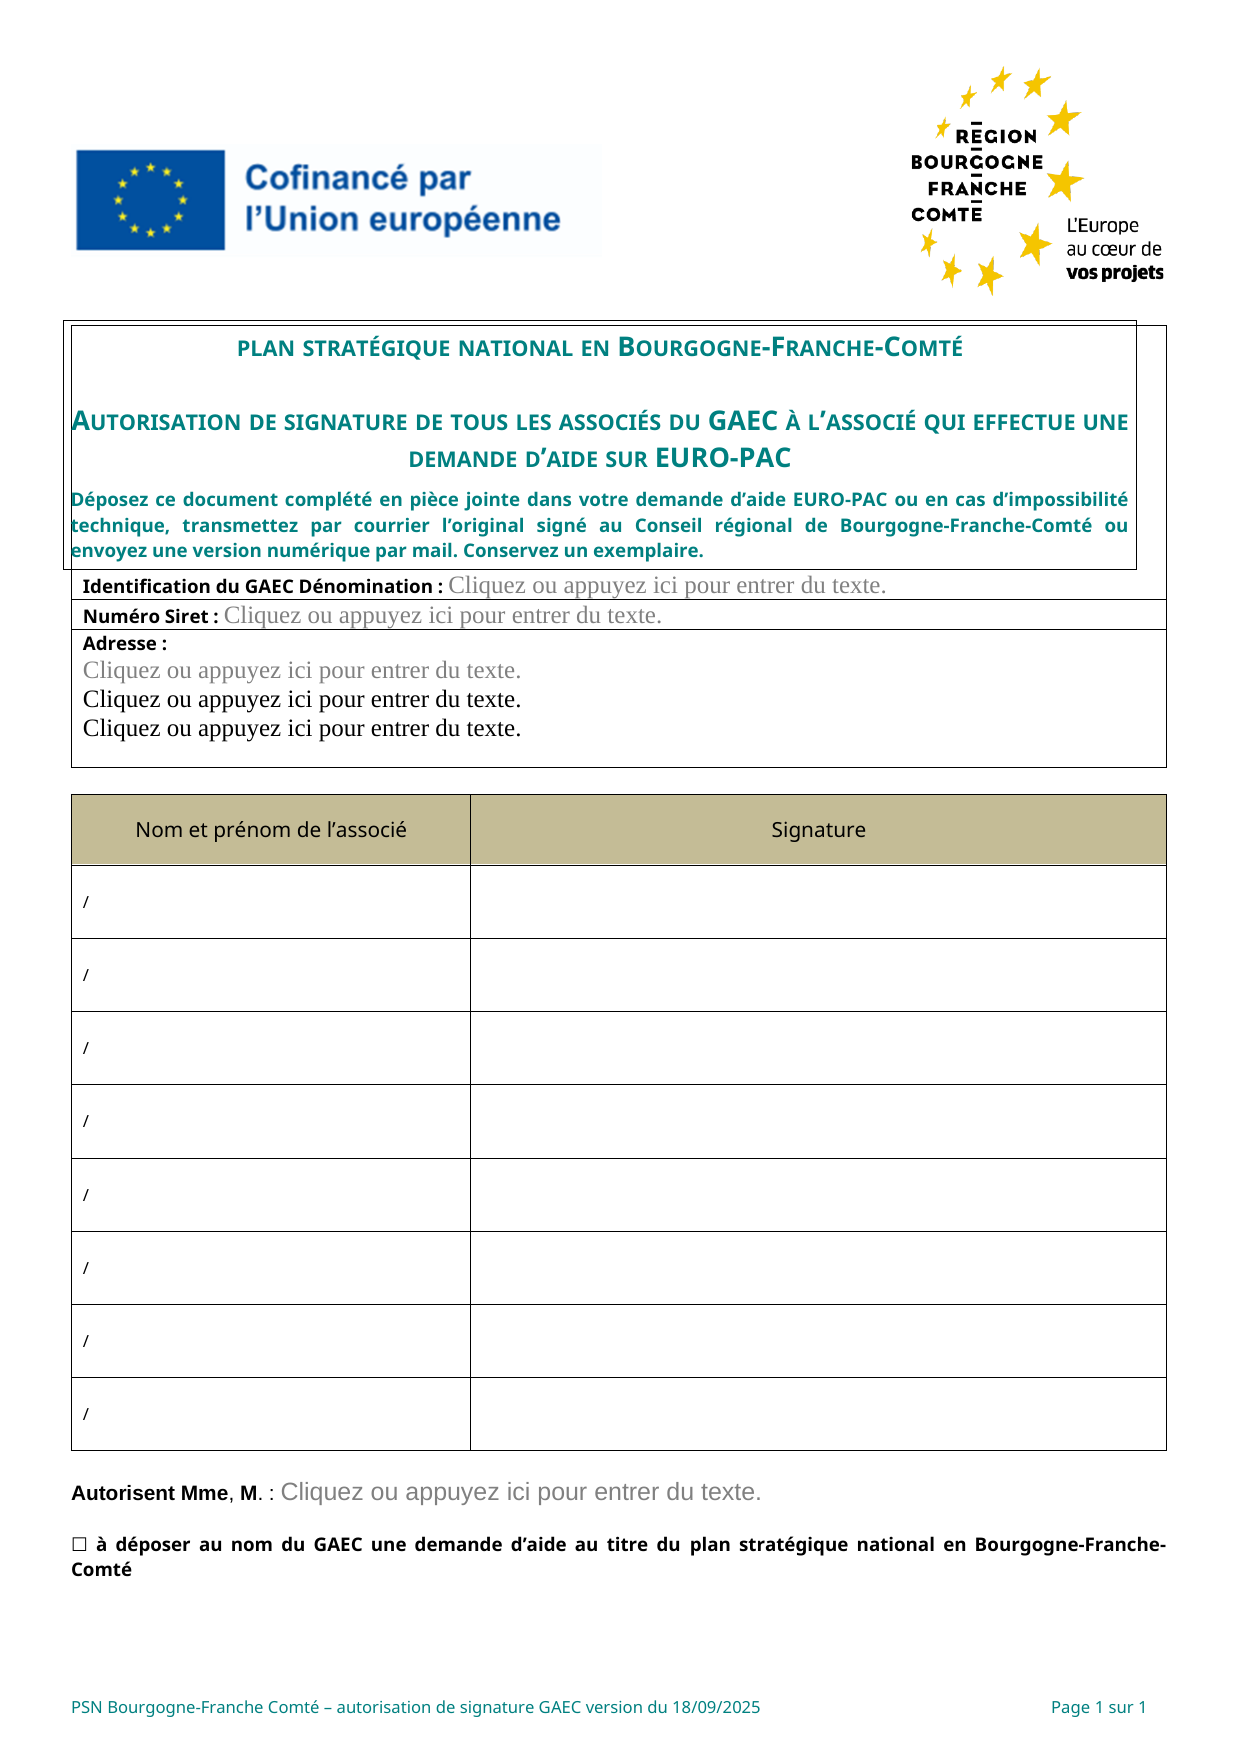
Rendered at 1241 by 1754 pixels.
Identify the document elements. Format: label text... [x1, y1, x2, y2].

picture [911, 66, 1164, 296]
table_cell Déposez ce document complété en pièce jointe dans votre demande d’aide EURO-PAC ou en cas d’impossibilité technique, transmettez par courrier l’original signé au Conseil régional de Bourgogne-Franche-Comté ou envoyez une version numérique par mail. Conservez un exemplaire. [64, 481, 1136, 569]
table_header Identification du GAEC Dénomination : [72, 326, 1166, 599]
table_cell [471, 866, 1166, 938]
table_cell [471, 1159, 1166, 1231]
text Autorisent Mme, M. : [71, 1477, 1166, 1506]
table_cell [471, 1085, 1166, 1157]
table_cell [471, 1378, 1166, 1450]
table_cell Numéro Siret : [72, 600, 1166, 629]
picture [70, 144, 602, 258]
table_header plan stratégique national en Bourgogne-Franche-Comté Autorisation de signature de tous les associés du GAEC à l’associé qui effectue une demande d’aide sur EURO-PAC [64, 321, 1136, 481]
table_header Nom et prénom de l’associé [72, 795, 470, 864]
text à déposer au nom du GAEC une demande d’aide au titre du plan stratégique national en Bourgogne-Franche-Comté [71, 1531, 1166, 1582]
table_cell [471, 1305, 1166, 1377]
table_cell Adresse : [72, 630, 1166, 767]
table_cell [471, 1012, 1166, 1084]
table_cell [471, 939, 1166, 1011]
table_cell [471, 1232, 1166, 1304]
table_header Signature [471, 795, 1166, 864]
